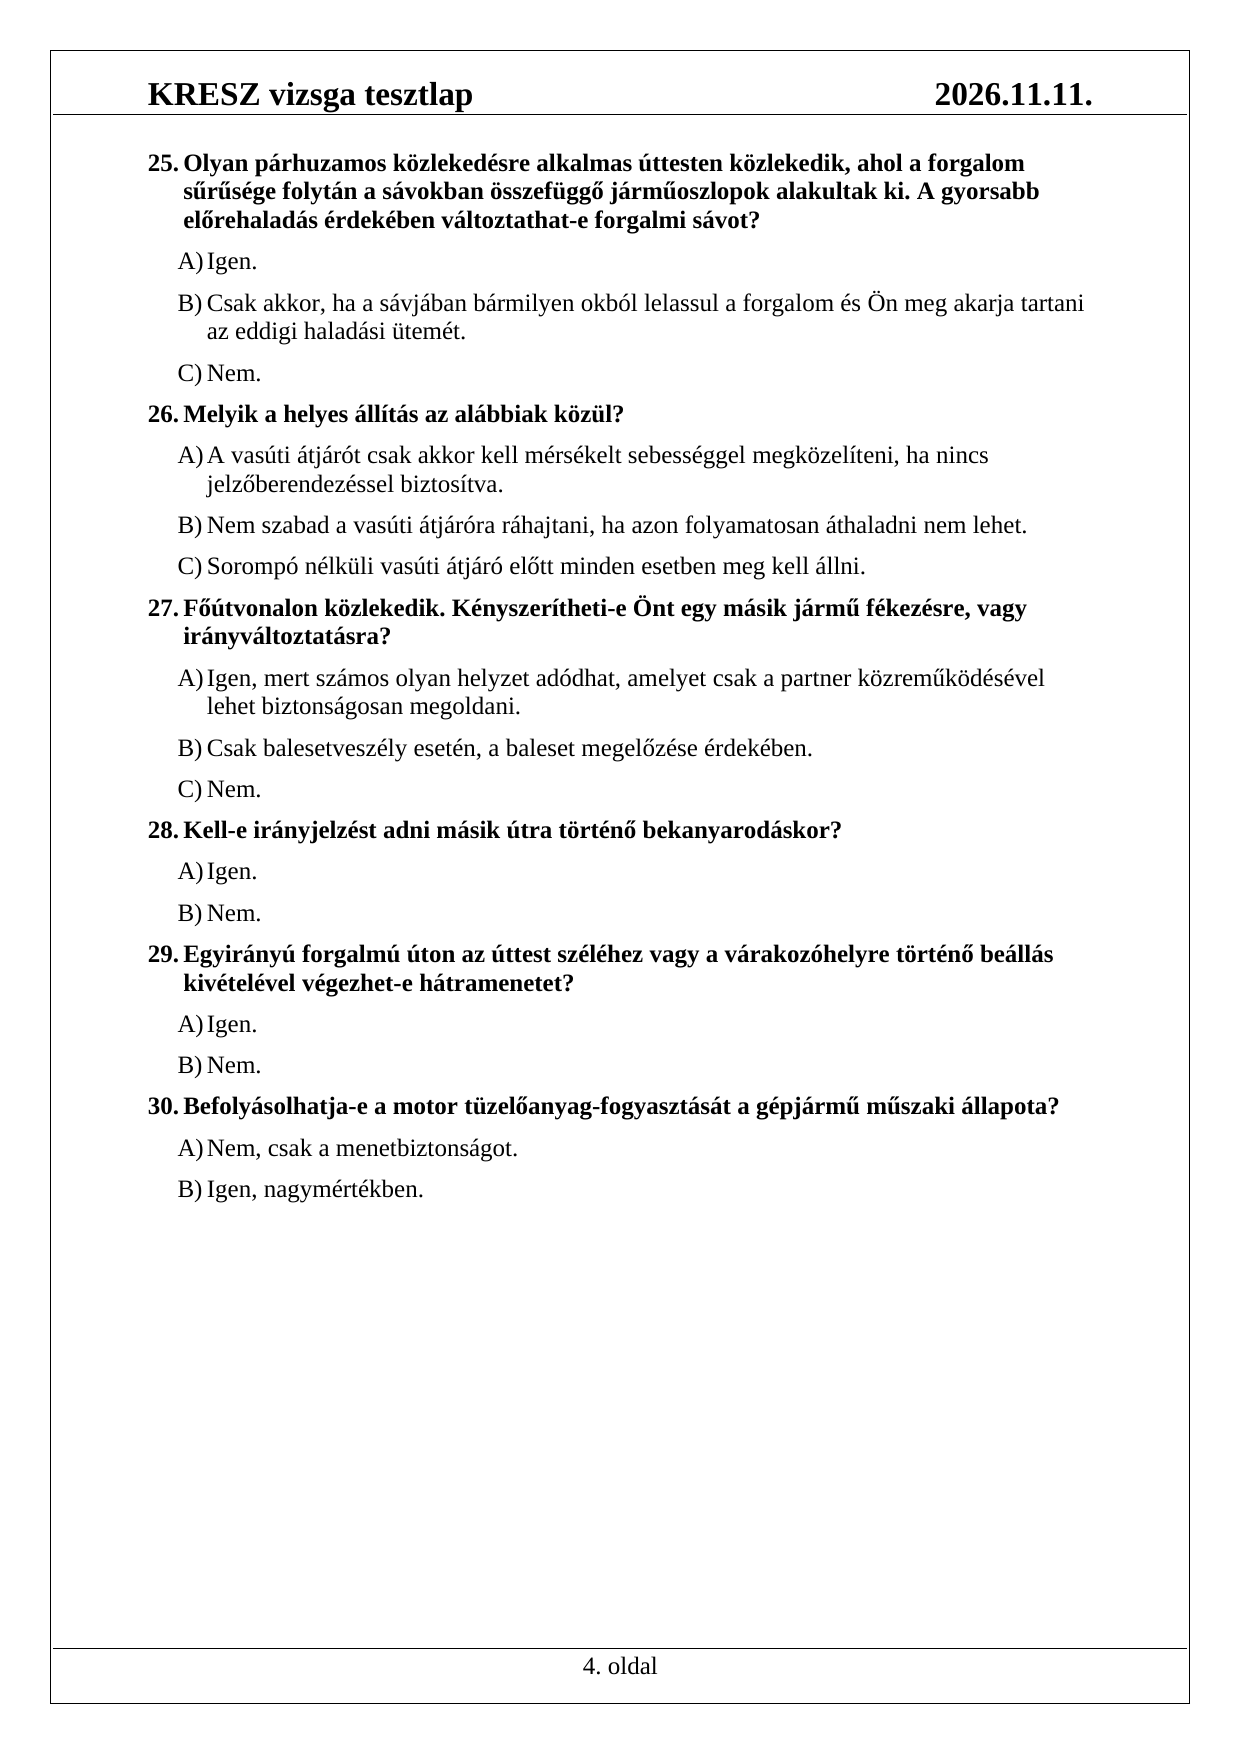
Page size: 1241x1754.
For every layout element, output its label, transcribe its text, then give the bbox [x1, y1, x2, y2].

list Igen, mert számos olyan helyzet adódhat, amelyet csak a partner közreműködésével lehet biztonságosan megoldani. [177, 663, 1093, 720]
list Igen, nagymértékben. [177, 1174, 1093, 1203]
list Nem. [177, 1050, 1093, 1079]
list Nem. [177, 898, 1093, 926]
list Csak akkor, ha a sávjában bármilyen okból lelassul a forgalom és Ön meg akarja tartani az eddigi haladási ütemét. [177, 288, 1093, 345]
text Főútvonalon közlekedik. Kényszerítheti-e Önt egy másik jármű fékezésre, vagy irányváltoztatásra? [148, 593, 1093, 650]
text Melyik a helyes állítás az alábbiak közül? [148, 399, 1093, 428]
text Egyirányú forgalmú úton az úttest széléhez vagy a várakozóhelyre történő beállás kivételével végezhet-e hátramenetet? [148, 939, 1093, 996]
list Csak balesetveszély esetén, a baleset megelőzése érdekében. [177, 733, 1093, 761]
text Kell-e irányjelzést adni másik útra történő bekanyarodáskor? [148, 815, 1093, 844]
list Igen. [177, 246, 1093, 275]
list A vasúti átjárót csak akkor kell mérsékelt sebességgel megközelíteni, ha nincs jelzőberendezéssel biztosítva. [177, 440, 1093, 498]
list Nem. [177, 358, 1093, 386]
list Igen. [177, 856, 1093, 885]
list Igen. [177, 1009, 1093, 1038]
list Nem szabad a vasúti átjáróra ráhajtani, ha azon folyamatosan áthaladni nem lehet. [177, 510, 1093, 539]
list Nem, csak a menetbiztonságot. [177, 1133, 1093, 1161]
list Nem. [177, 774, 1093, 803]
text Befolyásolhatja-e a motor tüzelőanyag-fogyasztását a gépjármű műszaki állapota? [148, 1091, 1093, 1120]
text Olyan párhuzamos közlekedésre alkalmas úttesten közlekedik, ahol a forgalom sűrűsége folytán a sávokban összefüggő járműoszlopok alakultak ki. A gyorsabb előrehaladás érdekében változtathat-e forgalmi sávot? [148, 148, 1093, 234]
list Sorompó nélküli vasúti átjáró előtt minden esetben meg kell állni. [177, 551, 1093, 580]
